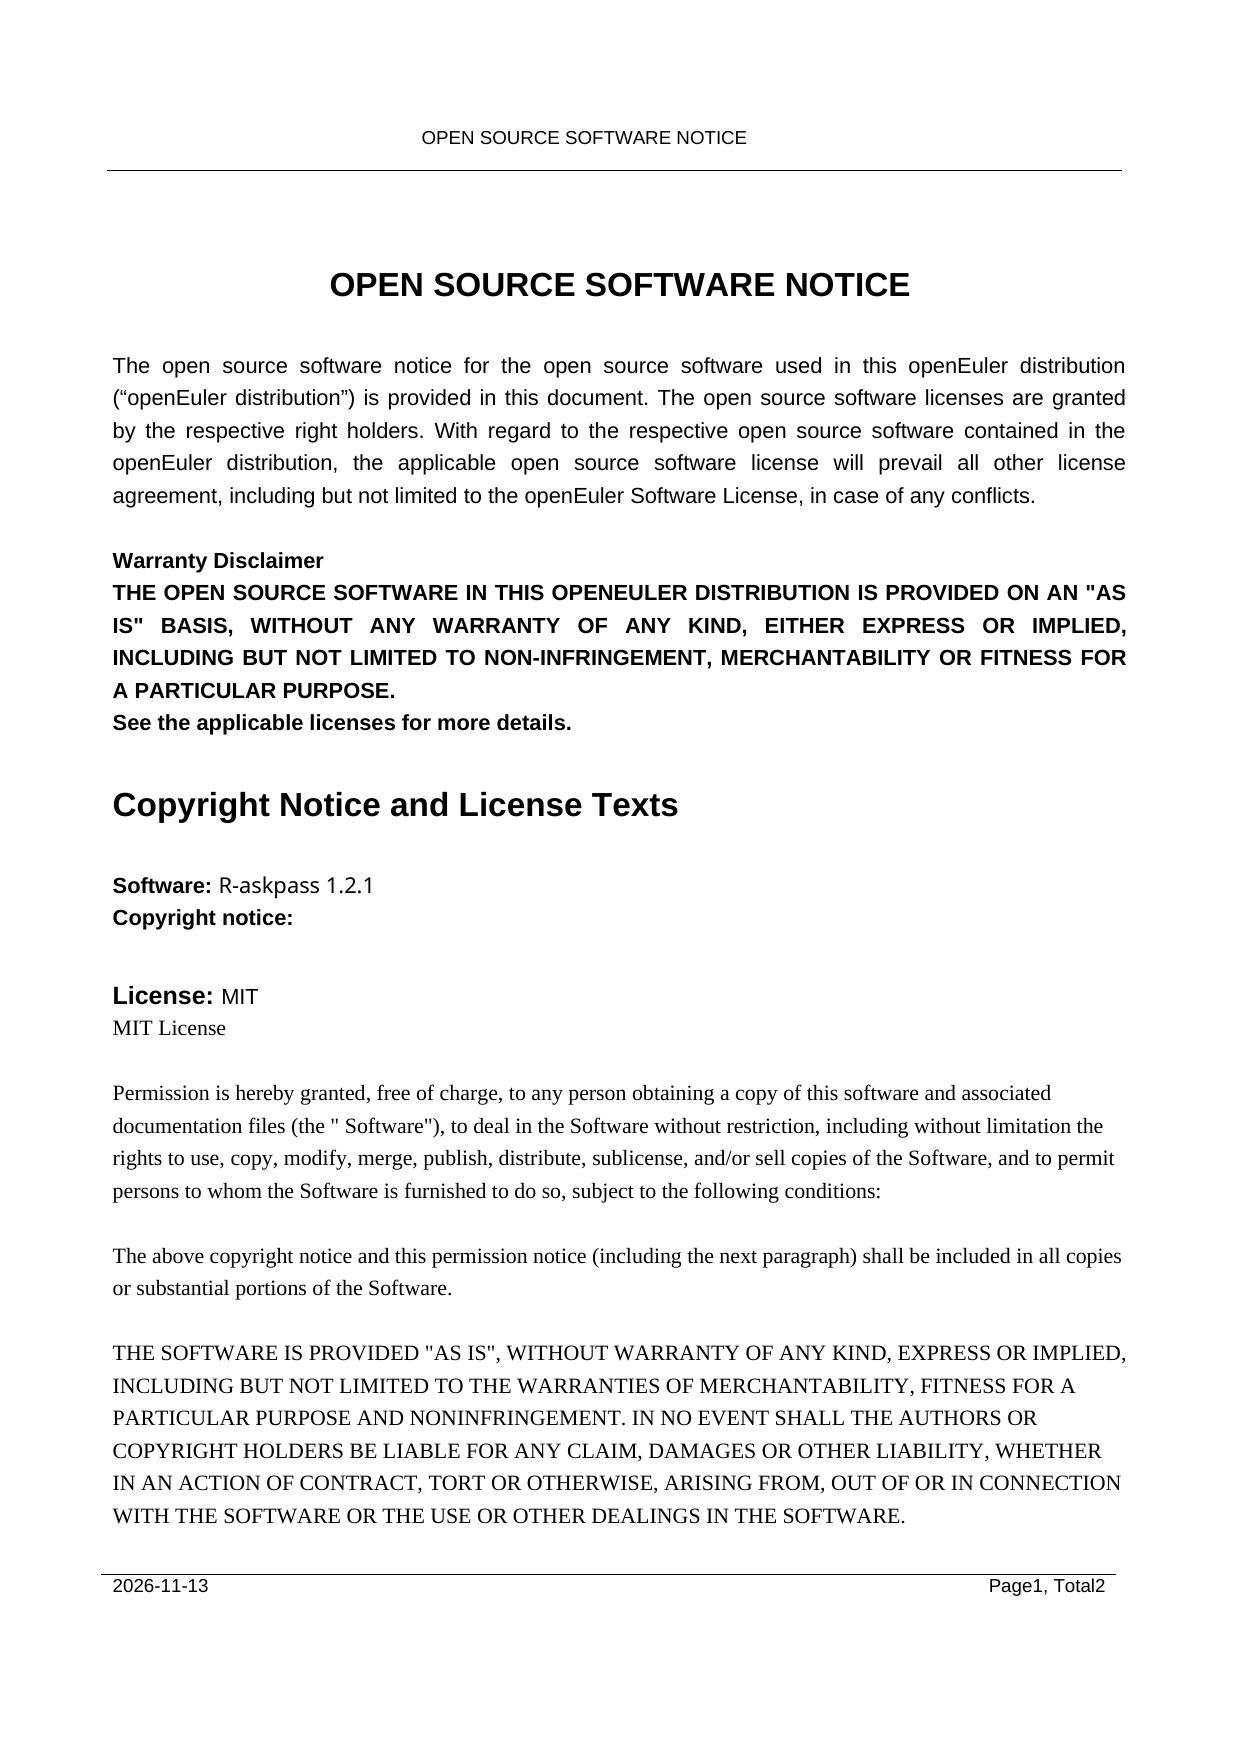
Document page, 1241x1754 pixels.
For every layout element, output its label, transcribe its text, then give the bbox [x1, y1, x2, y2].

text Warranty Disclaimer [112, 544, 1128, 576]
text OPEN SOURCE SOFTWARE NOTICE [112, 251, 1128, 316]
text MIT License Permission is hereby granted, free of charge, to any person obtaining a copy of this software and associated documentation files (the " Software"), to deal in the Software without restriction, including without limitation the rights to use, copy, modify, merge, publish, distribute, sublicense, and/or sell copies of the Software, and to permit persons to whom the Software is furnished to do so, subject to the following conditions: The above copyright notice and this permission notice (including the next paragraph) shall be included in all copies or substantial portions of the Software. THE SOFTWARE IS PROVIDED "AS IS", WITHOUT WARRANTY OF ANY KIND, EXPRESS OR IMPLIED, INCLUDING BUT NOT LIMITED TO THE WARRANTIES OF MERCHANTABILITY, FITNESS FOR A PARTICULAR PURPOSE AND NONINFRINGEMENT. IN NO EVENT SHALL THE AUTHORS OR COPYRIGHT HOLDERS BE LIABLE FOR ANY CLAIM, DAMAGES OR OTHER LIABILITY, WHETHER IN AN ACTION OF CONTRACT, TORT OR OTHERWISE, ARISING FROM, OUT OF OR IN CONNECTION WITH THE SOFTWARE OR THE USE OR OTHER DEALINGS IN THE SOFTWARE. [112, 1012, 1128, 1564]
text The open source software notice for the open source software used in this openEuler distribution (“openEuler distribution”) is provided in this document. The open source software licenses are granted by the respective right holders. With regard to the respective open source software contained in the openEuler distribution, the applicable open source software license will prevail all other license agreement, including but not limited to the openEuler Software License, in case of any conflicts. [112, 349, 1128, 511]
text Copyright Notice and License Texts [112, 771, 1128, 836]
text License: MIT [112, 979, 1128, 1012]
title Software: R-askpass 1.2.1 [112, 869, 1128, 901]
text THE OPEN SOURCE SOFTWARE IN THIS OPENEULER DISTRIBUTION IS PROVIDED ON AN "AS IS" BASIS, WITHOUT ANY WARRANTY OF ANY KIND, EITHER EXPRESS OR IMPLIED, INCLUDING BUT NOT LIMITED TO NON-INFRINGEMENT, MERCHANTABILITY OR FITNESS FOR A PARTICULAR PURPOSE. See the applicable licenses for more details. [112, 576, 1128, 739]
text Copyright notice: [112, 901, 1128, 934]
